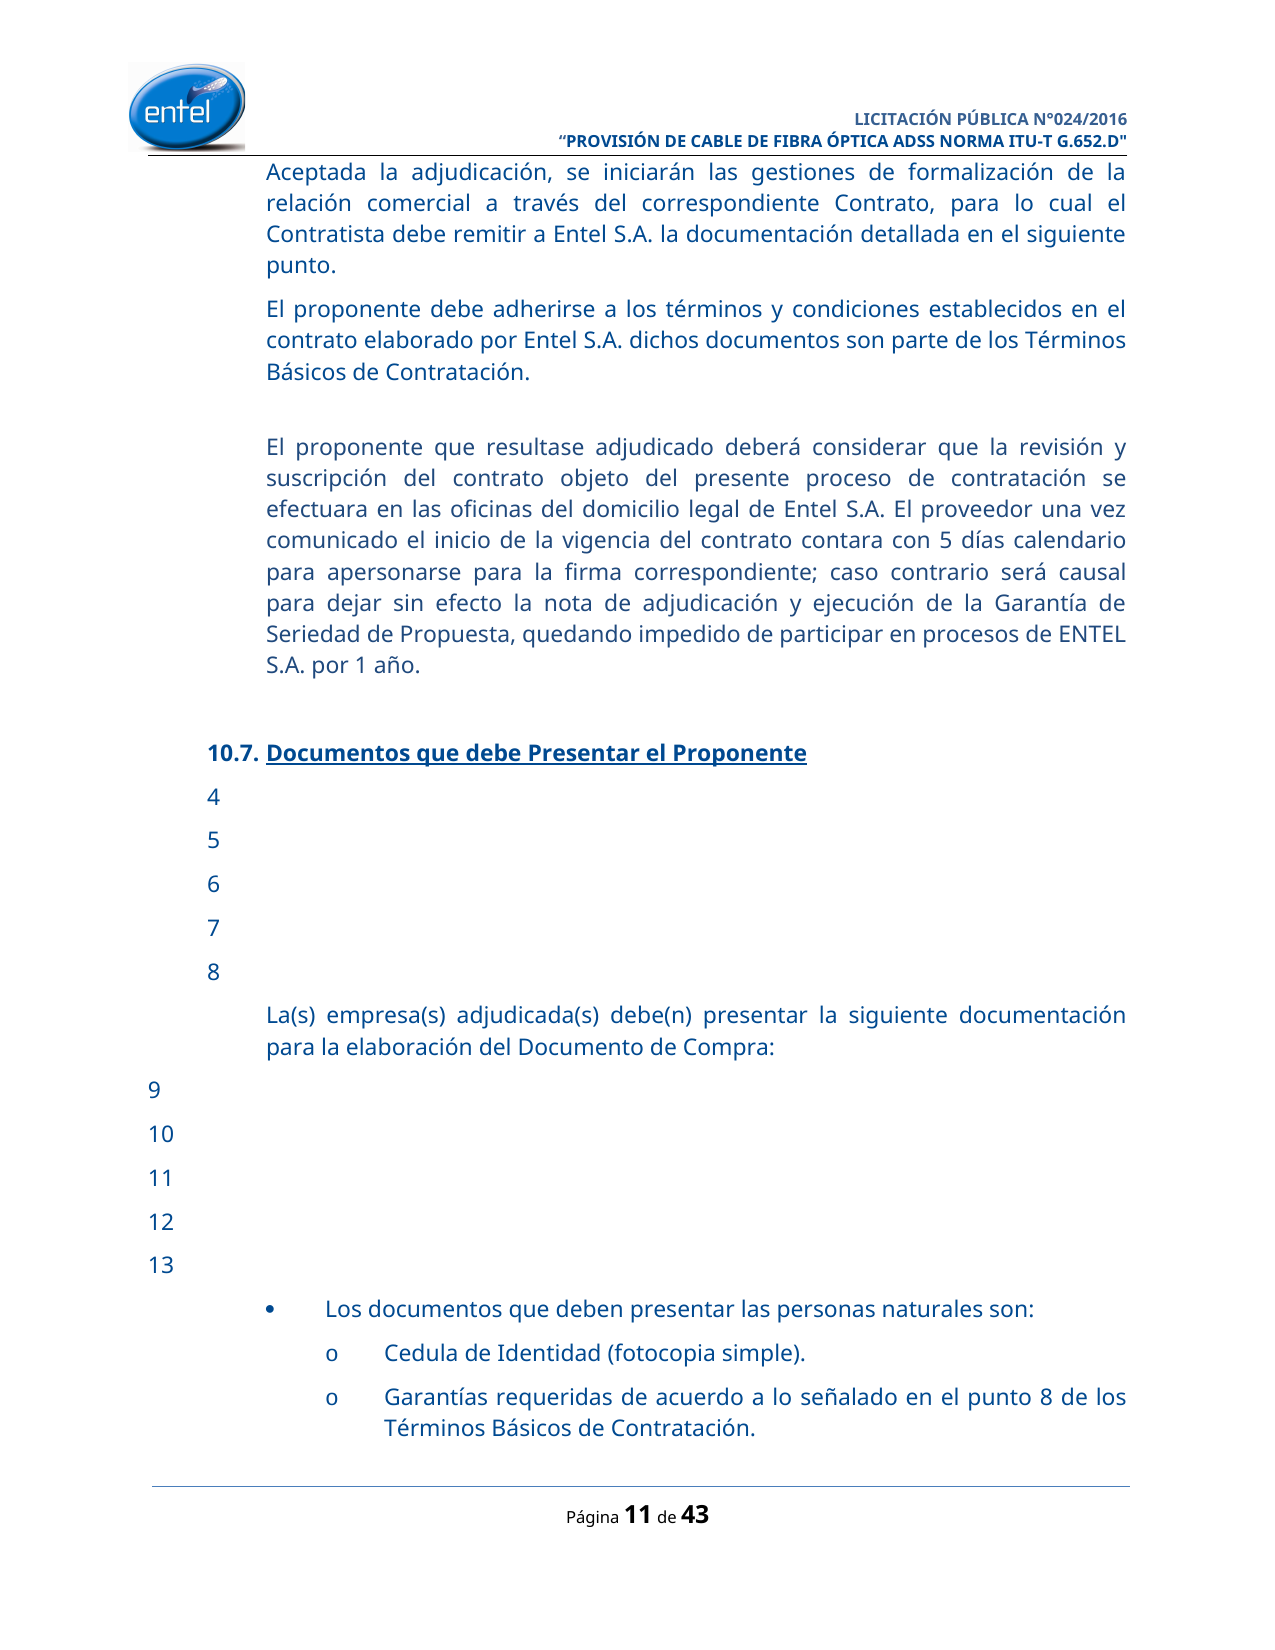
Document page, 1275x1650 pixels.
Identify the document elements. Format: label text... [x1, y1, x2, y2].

text Aceptada la adjudicación, se iniciarán las gestiones de formalización de la relación comercial a través del correspondiente Contrato, para lo cual el Contratista debe remitir a Entel S.A. la documentación detallada en el siguiente punto. [266, 156, 1127, 281]
text El proponente que resultase adjudicado deberá considerar que la revisión y suscripción del contrato objeto del presente proceso de contratación se efectuara en las oficinas del domicilio legal de Entel S.A. El proveedor una vez comunicado el inicio de la vigencia del contrato contara con 5 días calendario para apersonarse para la firma correspondiente; caso contrario será causal para dejar sin efecto la nota de adjudicación y ejecución de la Garantía de Seriedad de Propuesta, quedando impedido de participar en procesos de ENTEL S.A. por 1 año. [266, 431, 1127, 681]
list Garantías requeridas de acuerdo a lo señalado en el punto 8 de los Términos Básicos de Contratación. [325, 1381, 1127, 1443]
text La(s) empresa(s) adjudicada(s) debe(n) presentar la siguiente documentación para la elaboración del Documento de Compra: [266, 999, 1127, 1062]
list Los documentos que deben presentar las personas naturales son: [266, 1293, 1127, 1324]
text El proponente debe adherirse a los términos y condiciones establecidos en el contrato elaborado por Entel S.A. dichos documentos son parte de los Términos Básicos de Contratación. [266, 293, 1127, 387]
list Documentos que debe Presentar el Proponente [207, 737, 1127, 768]
picture [128, 62, 246, 152]
list Cedula de Identidad (fotocopia simple). [325, 1337, 1127, 1368]
